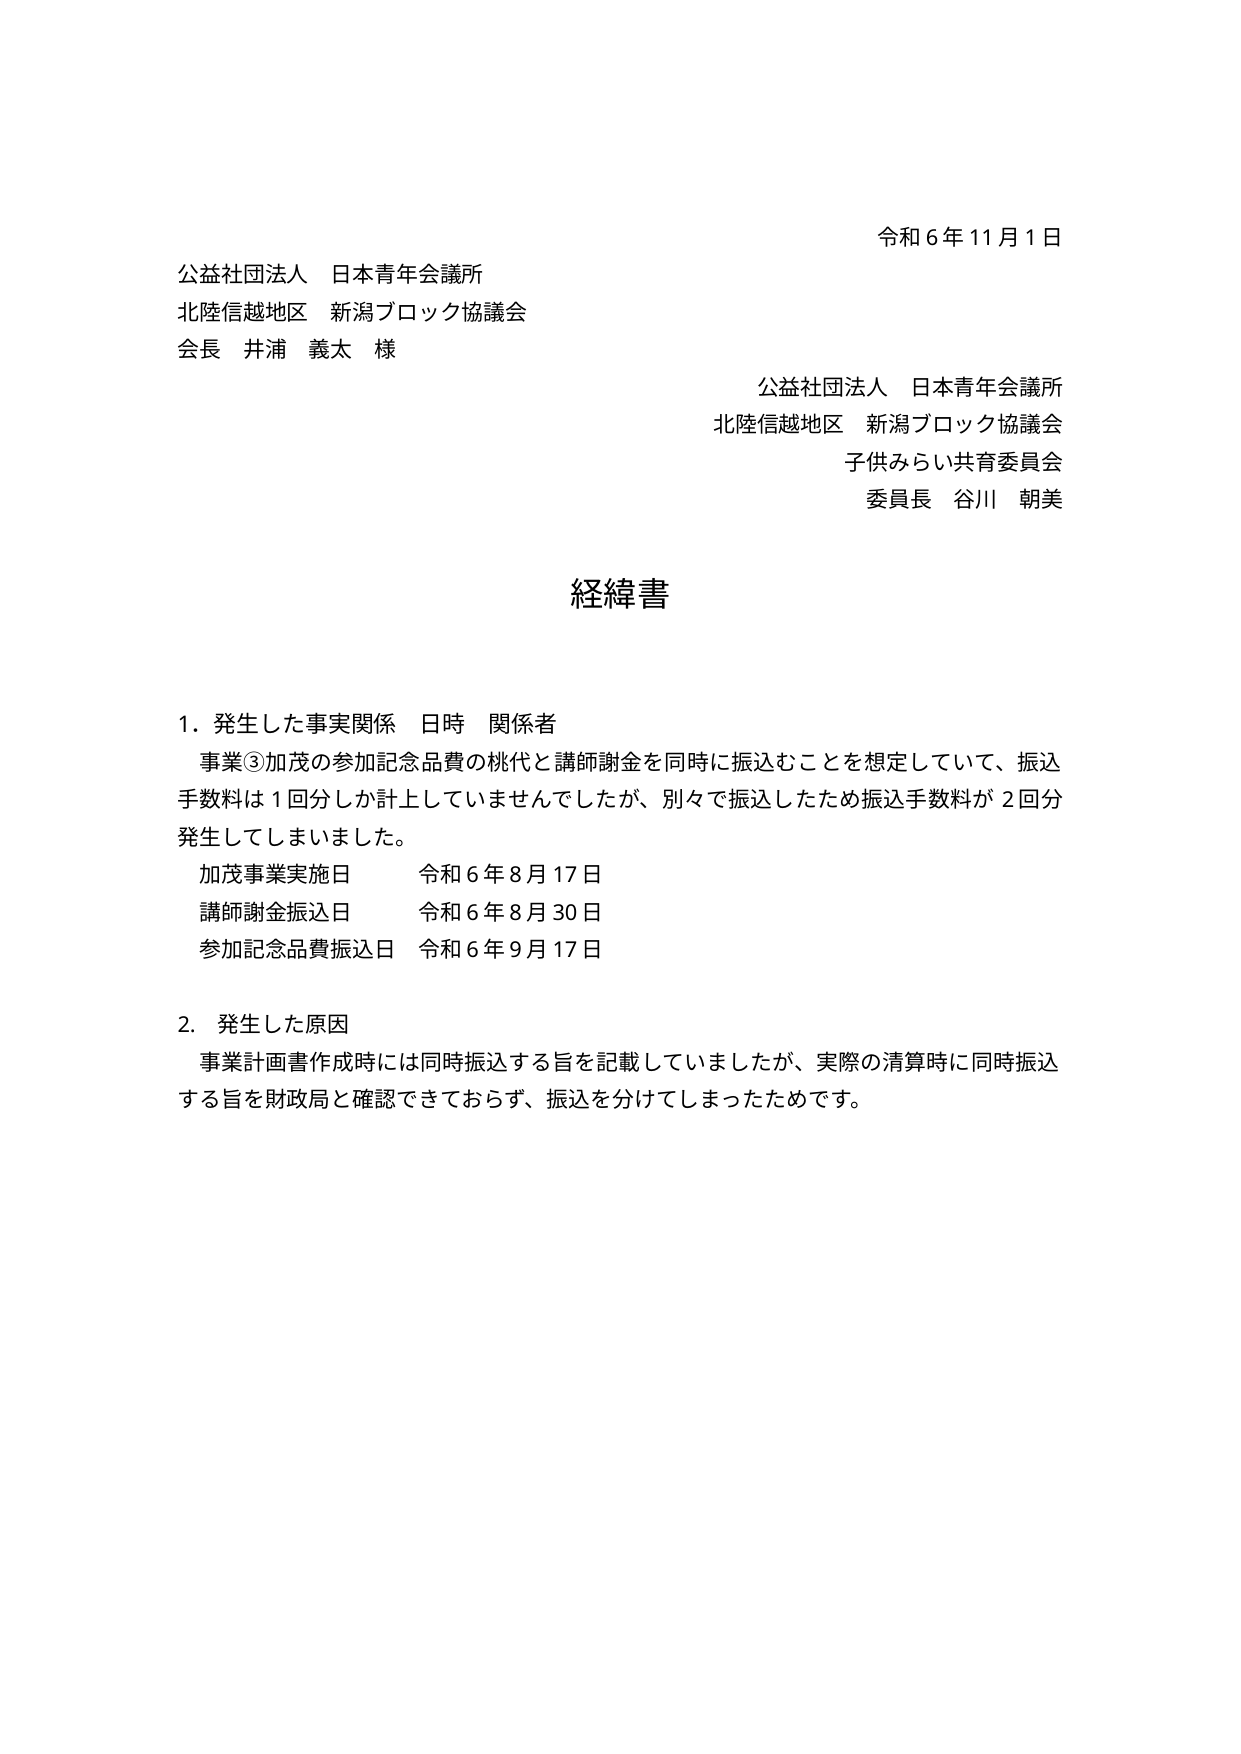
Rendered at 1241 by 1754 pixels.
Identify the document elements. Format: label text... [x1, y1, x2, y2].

text 公益社団法人 日本青年会議所 [177, 367, 1063, 404]
text 2. 発生した原因 [177, 1004, 1063, 1042]
text 事業③加茂の参加記念品費の桃代と講師謝金を同時に振込むことを想定していて、振込手数料は1回分しか計上していませんでしたが、別々で振込したため振込手数料が2回分発生してしまいました。 [177, 742, 1063, 854]
text 参加記念品費振込日 令和6年9月17日 [177, 929, 1063, 967]
text 令和6年11月1日 [177, 217, 1063, 254]
text 経緯書 [177, 554, 1063, 629]
text 会長 井浦 義太 様 [177, 329, 1063, 367]
text 事業計画書作成時には同時振込する旨を記載していましたが、実際の清算時に同時振込する旨を財政局と確認できておらず、振込を分けてしまったためです。 [177, 1042, 1063, 1117]
text 子供みらい共育委員会 [177, 442, 1063, 479]
text 講師謝金振込日 令和6年8月30日 [177, 892, 1063, 929]
text 公益社団法人 日本青年会議所 [177, 254, 1063, 292]
text 委員長 谷川 朝美 [177, 479, 1063, 517]
text 北陸信越地区 新潟ブロック協議会 [177, 404, 1063, 442]
text 1．発生した事実関係 日時 関係者 [177, 704, 1063, 742]
text 加茂事業実施日 令和6年8月17日 [177, 854, 1063, 892]
text 北陸信越地区 新潟ブロック協議会 [177, 292, 1063, 329]
